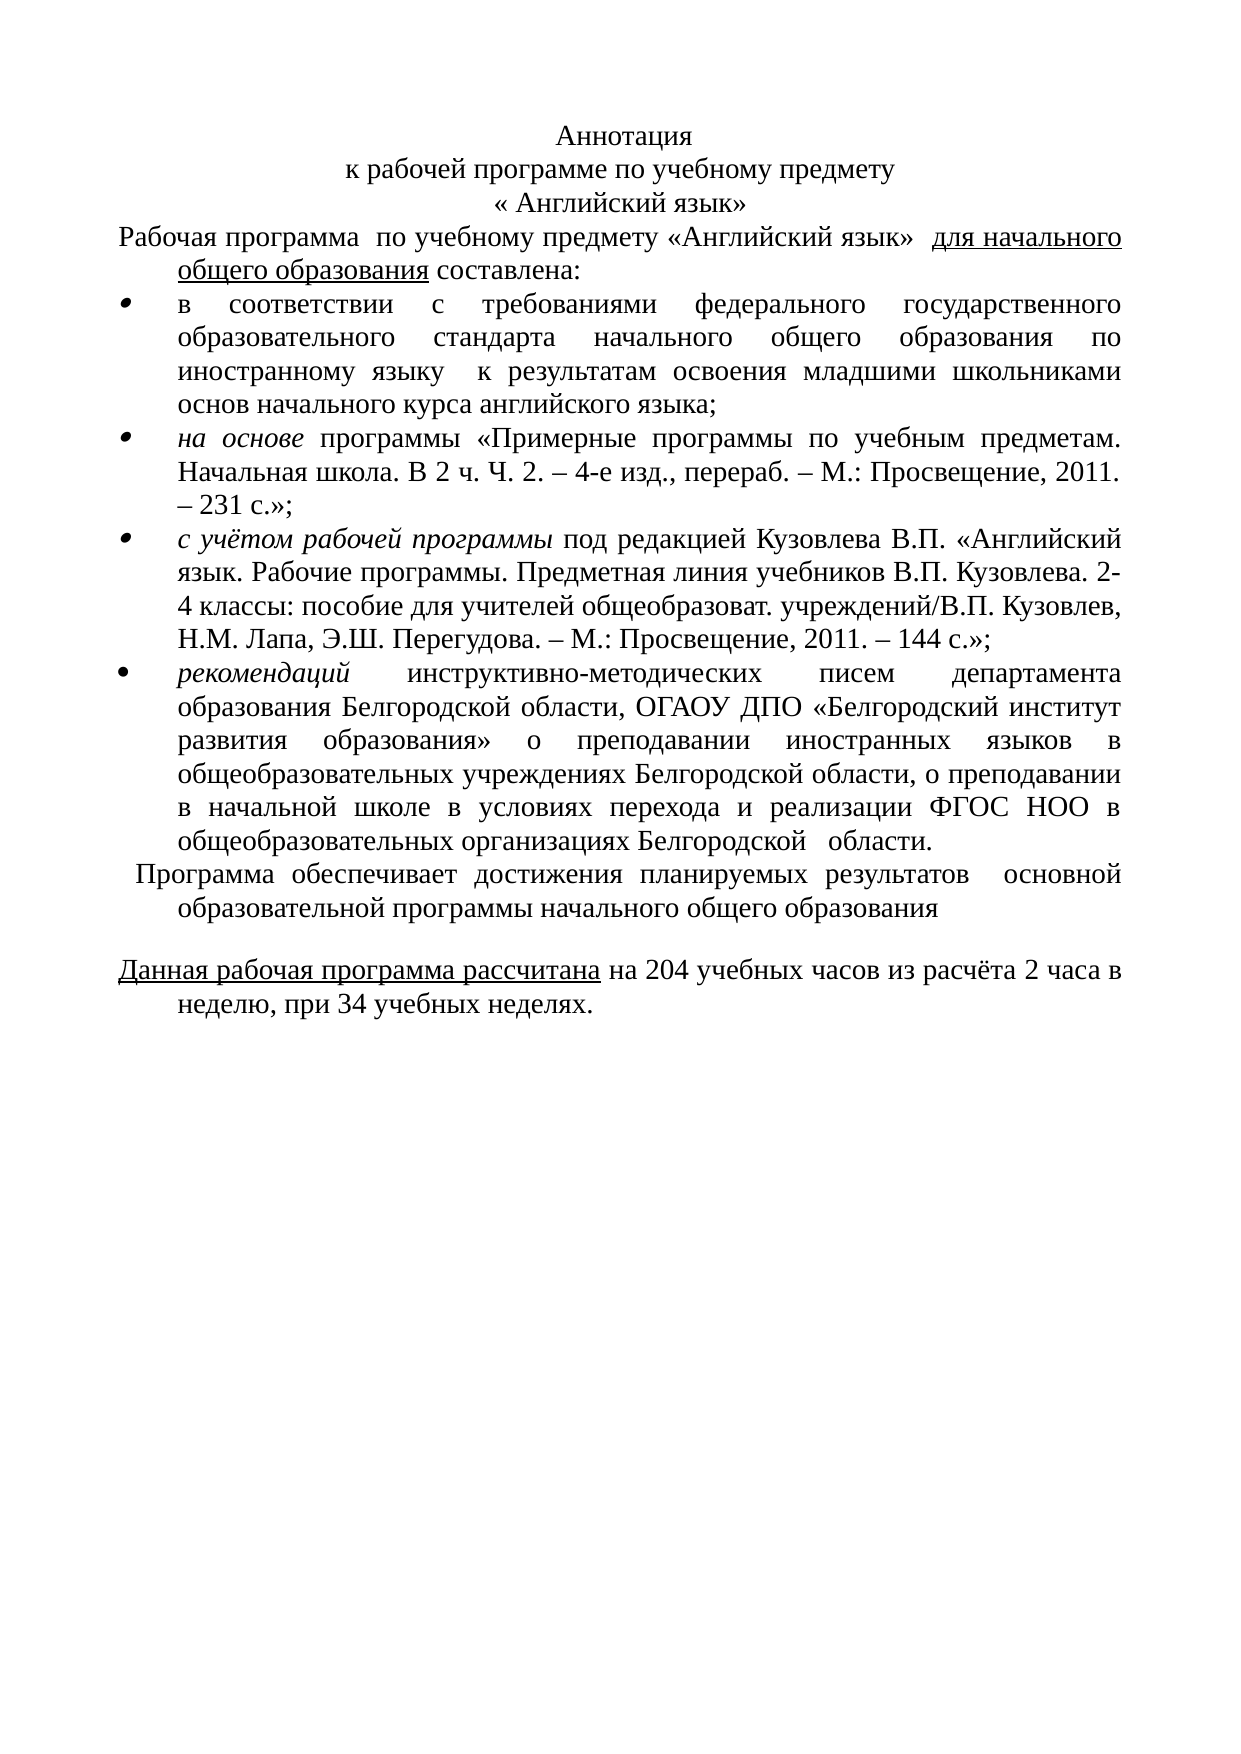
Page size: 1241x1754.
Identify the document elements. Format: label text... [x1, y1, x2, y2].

list в соответствии с требованиями федерального государственного образовательного стандарта начального общего образования по иностранному языку к результатам освоения младшими школьниками основ начального курса английского языка; [118, 286, 1122, 420]
text Данная рабочая программа рассчитана на 204 учебных часов из расчёта 2 часа в неделю, при 34 учебных неделях. [118, 952, 1122, 1019]
list с учётом рабочей программы под редакцией Кузовлева В.П. «Английский язык. Рабочие программы. Предметная линия учебников В.П. Кузовлева. 2-4 классы: пособие для учителей общеобразоват. учреждений/В.П. Кузовлев, Н.М. Лапа, Э.Ш. Перегудова. – М.: Просвещение, 2011. – 144 с.»; [118, 521, 1122, 655]
text « Английский язык» [118, 185, 1122, 219]
text Аннотация [118, 118, 1122, 152]
text Программа обеспечивает достижения планируемых результатов основной образовательной программы начального общего образования [118, 856, 1122, 923]
text Рабочая программа по учебному предмету «Английский язык» для начального общего образования составлена: [118, 219, 1122, 286]
text к рабочей программе по учебному предмету [118, 152, 1122, 185]
list рекомендаций инструктивно-методических писем департамента образования Белгородской области, ОГАОУ ДПО «Белгородский институт развития образования» о преподавании иностранных языков в общеобразовательных учреждениях Белгородской области, о преподавании в начальной школе в условиях перехода и реализации ФГОС НОО в общеобразовательных организациях Белгородской области. [118, 655, 1122, 856]
list на основе программы «Примерные программы по учебным предметам. Начальная школа. В 2 ч. Ч. 2. – 4-е изд., перераб. – М.: Просвещение, 2011. – 231 с.»; [118, 420, 1122, 521]
